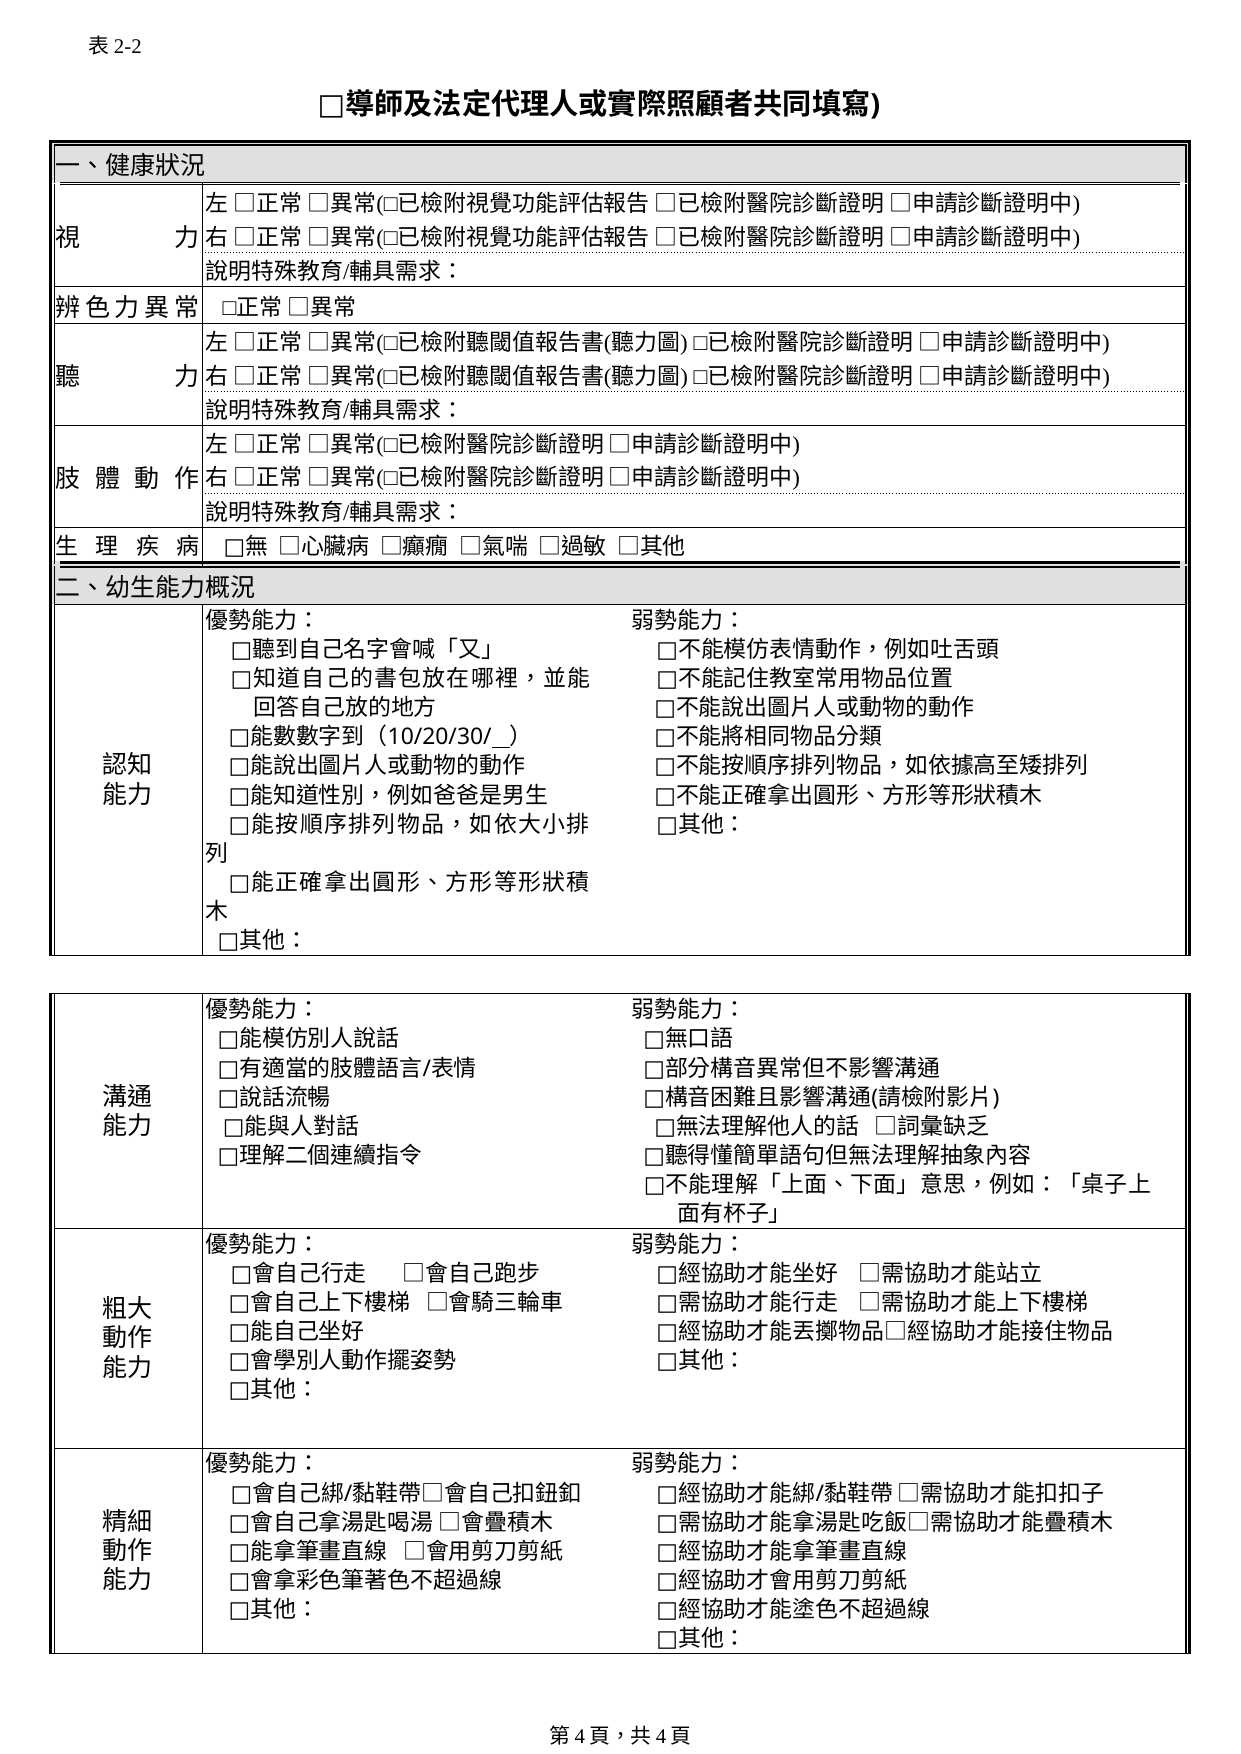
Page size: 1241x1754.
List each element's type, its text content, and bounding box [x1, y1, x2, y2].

table_cell 二、幼生能力概況 [52, 561, 1188, 604]
table_cell 聽 力 [55, 324, 202, 425]
table_cell 弱勢能力： □經協助才能綁/黏鞋帶 □需協助才能扣扣子 □需協助才能拿湯匙吃飯□需協助才能疊積木 □經協助才能拿筆畫直線 □經協助才會用剪刀剪紙 □經協助才能塗色不超過線 □其他： [628, 1449, 1185, 1653]
table_cell 認知 能力 [55, 605, 202, 955]
table_cell 左 □正常 □異常(□已檢附聽閾值報告書(聽力圖) □已檢附醫院診斷證明 □申請診斷證明中) 右 □正常 □異常(□已檢附聽閾值報告書(聽力圖) □已檢附醫院診斷證明 □申請診斷證明中) [203, 324, 1185, 391]
table_header 溝通 能力 [55, 994, 202, 1228]
table_cell 說明特殊教育/輔具需求： [203, 391, 1185, 425]
table_cell 左 □正常 □異常(□已檢附視覺功能評估報告 □已檢附醫院診斷證明 □申請診斷證明中) 右 □正常 □異常(□已檢附視覺功能評估報告 □已檢附醫院診斷證明 □申請診斷證明中) [203, 182, 1188, 252]
table_cell 弱勢能力： □不能模仿表情動作，例如吐舌頭 □不能記住教室常用物品位置 □不能說出圖片人或動物的動作 □不能將相同物品分類 □不能按順序排列物品，如依據高至矮排列 □不能正確拿出圓形、方形等形狀積木 □其他： [628, 605, 1185, 955]
text □導師及法定代理人或實際照顧者共同填寫) [44, 64, 1152, 139]
table_cell □正常 □異常 [203, 287, 1185, 323]
table_cell 說明特殊教育/輔具需求： [203, 252, 1185, 286]
table_cell 優勢能力： □會自己綁/黏鞋帶□會自己扣鈕釦 □會自己拿湯匙喝湯 □會疊積木 □能拿筆畫直線 □會用剪刀剪紙 □會拿彩色筆著色不超過線 □其他： [203, 1449, 628, 1653]
table_cell 生理疾病 [55, 528, 202, 561]
table_cell 精細 動作 能力 [55, 1449, 202, 1653]
table_cell 弱勢能力： □經協助才能坐好 □需協助才能站立 □需協助才能行走 □需協助才能上下樓梯 □經協助才能丟擲物品□經協助才能接住物品 □其他： [628, 1229, 1185, 1447]
table_header 一、健康狀況 [55, 146, 1185, 182]
table_cell 說明特殊教育/輔具需求： [203, 493, 1185, 527]
table_cell 辨色力異常 [55, 287, 202, 323]
table_cell 左 □正常 □異常(□已檢附醫院診斷證明 □申請診斷證明中) 右 □正常 □異常(□已檢附醫院診斷證明 □申請診斷證明中) [203, 426, 1185, 492]
table_cell 視 力 [52, 182, 202, 286]
table_cell 優勢能力： □聽到自己名字會喊「又」 □知道自己的書包放在哪裡，並能回答自己放的地方 □能數數字到（10/20/30/ ） □能說出圖片人或動物的動作 □能知道性別，例如爸爸是男生 □能按順序排列物品，如依大小排列 □能正確拿出圓形、方形等形狀積木 □其他： [203, 605, 628, 955]
table_header 弱勢能力： □無口語 □部分構音異常但不影響溝通 □構音困難且影響溝通(請檢附影片) □無法理解他人的話 □詞彙缺乏 □聽得懂簡單語句但無法理解抽象內容 □不能理解「上面、下面」意思，例如：「桌子上面有杯子」 [628, 994, 1185, 1228]
table_header 優勢能力： □能模仿別人說話 □有適當的肢體語言/表情 □說話流暢 □能與人對話 □理解二個連續指令 [203, 994, 628, 1228]
table_cell 肢體動作 [55, 426, 202, 527]
table_cell □無 □心臟病 □癲癇 □氣喘 □過敏 □其他 [203, 528, 1185, 561]
table_cell 優勢能力： □會自己行走 □會自己跑步 □會自己上下樓梯 □會騎三輪車 □能自己坐好 □會學別人動作擺姿勢 □其他： [203, 1229, 628, 1447]
table_cell 粗大 動作 能力 [55, 1229, 202, 1447]
